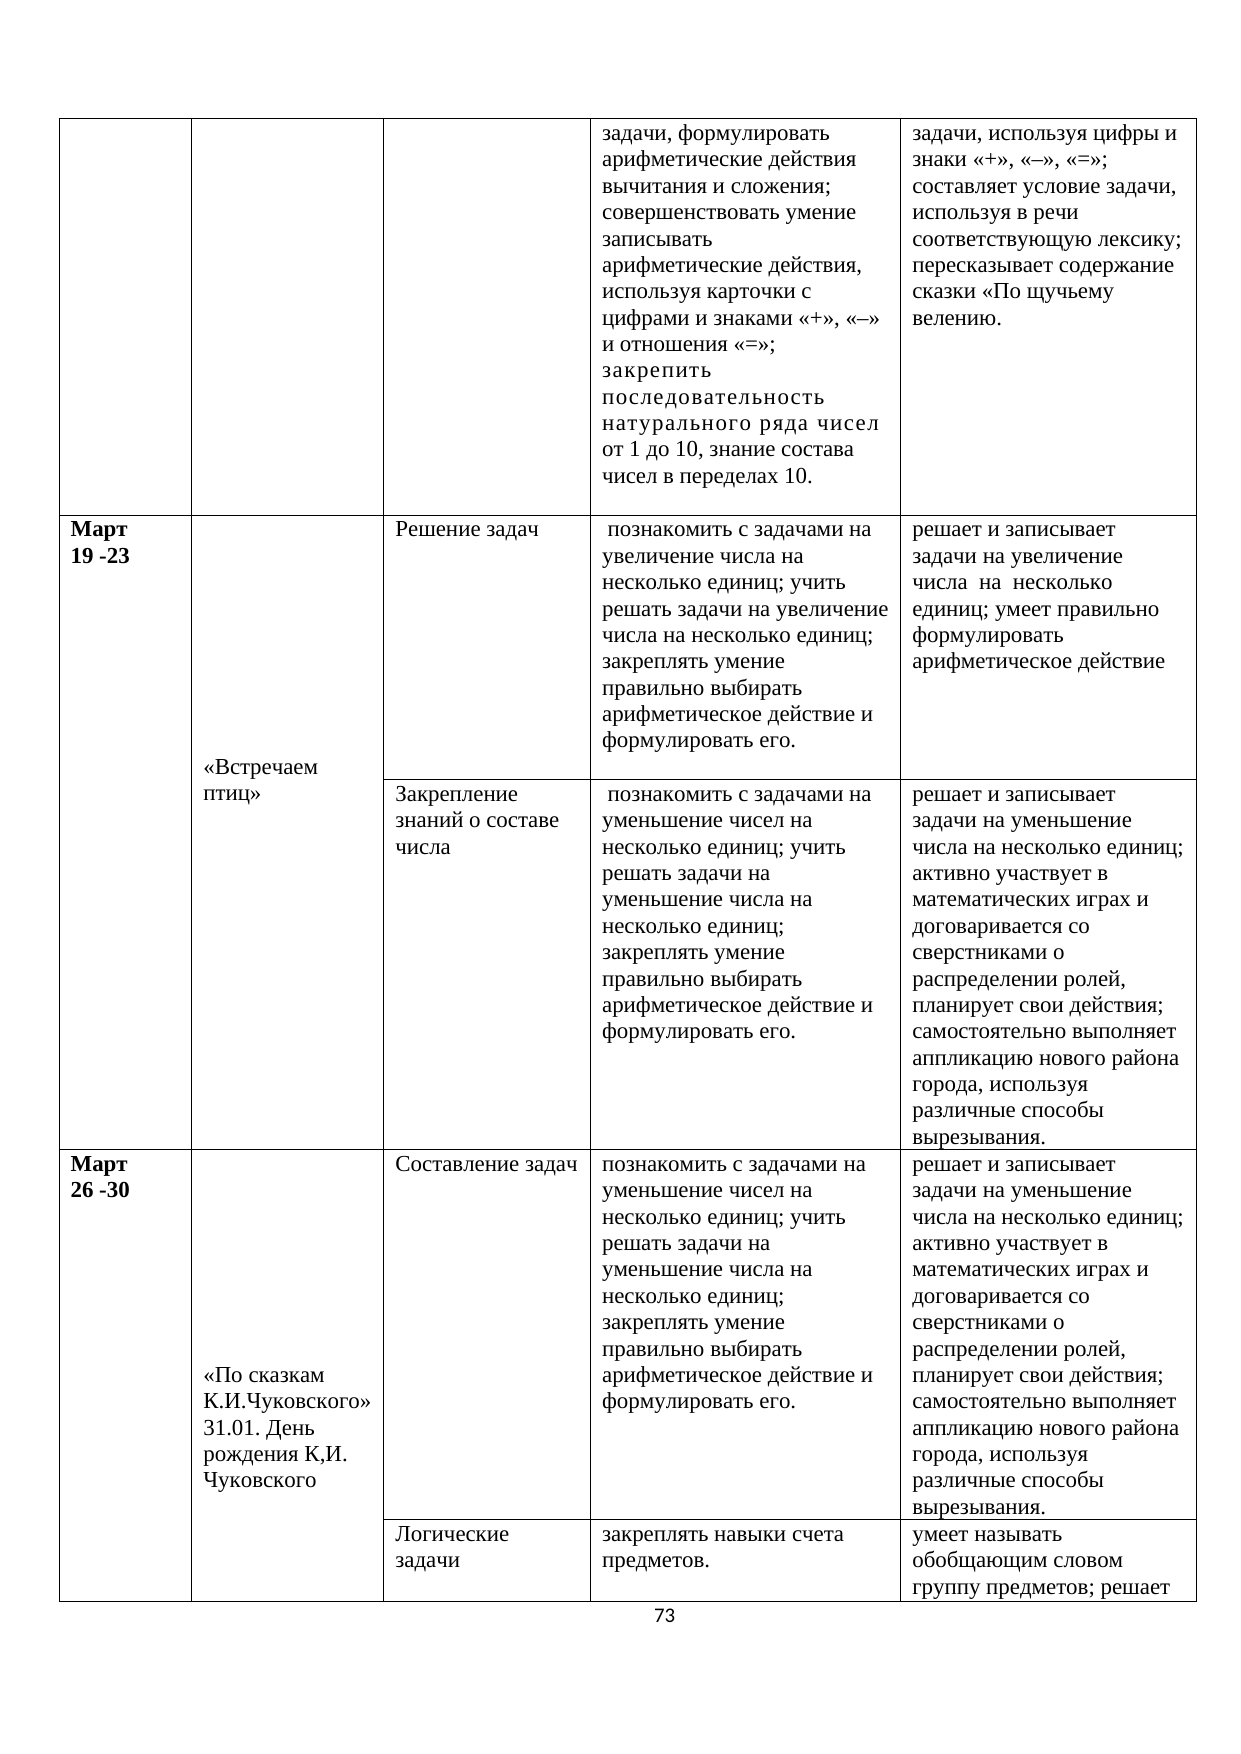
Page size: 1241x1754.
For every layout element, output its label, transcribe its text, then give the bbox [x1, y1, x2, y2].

table_cell познакомить с задачами на уменьшение чисел на несколько единиц; учить решать задачи на уменьшение числа на несколько единиц; закреплять умение правильно выбирать арифметическое действие и формулировать его. [591, 780, 900, 1149]
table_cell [384, 119, 590, 514]
table_cell познакомить с задачами на уменьшение чисел на несколько единиц; учить решать задачи на уменьшение числа на несколько единиц; закреплять умение правильно выбирать арифметическое действие и формулировать его. [591, 1150, 900, 1519]
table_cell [591, 119, 900, 514]
table_cell Закрепление знаний о составе числа [384, 780, 590, 1149]
table_cell решает и записывает задачи на уменьшение числа на несколько единиц; активно участвует в математических играх и договаривается со сверстниками о распределении ролей, планирует свои действия; самостоятельно выполняет аппликацию нового района города, используя различные способы вырезывания. [901, 780, 1196, 1149]
table_cell решает и записывает задачи на уменьшение числа на несколько единиц; активно участвует в математических играх и договаривается со сверстниками о распределении ролей, планирует свои действия; самостоятельно выполняет аппликацию нового района города, используя различные способы вырезывания. [901, 1150, 1196, 1519]
table_cell Март 26 -30 [60, 1150, 191, 1601]
table_cell Логические задачи [384, 1520, 590, 1601]
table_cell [901, 1520, 1196, 1601]
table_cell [591, 1520, 900, 1601]
table_cell познакомить с задачами на увеличение числа на несколько единиц; учить решать задачи на увеличение числа на несколько единиц; закреплять умение правильно выбирать арифметическое действие и формулировать его. [591, 516, 900, 779]
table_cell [901, 119, 1196, 514]
table_cell Составление задач [384, 1150, 590, 1519]
table_cell «По сказкам К.И.Чуковского» 31.01. День рождения К,И. Чуковского [192, 1150, 383, 1601]
table_cell «Встречаем птиц» [192, 516, 383, 1149]
table_cell решает и записывает задачи на увеличение числа на несколько единиц; умеет правильно формулировать арифметическое действие [901, 516, 1196, 779]
table_cell Решение задач [384, 516, 590, 779]
table_cell Март 19 -23 [60, 516, 191, 1149]
